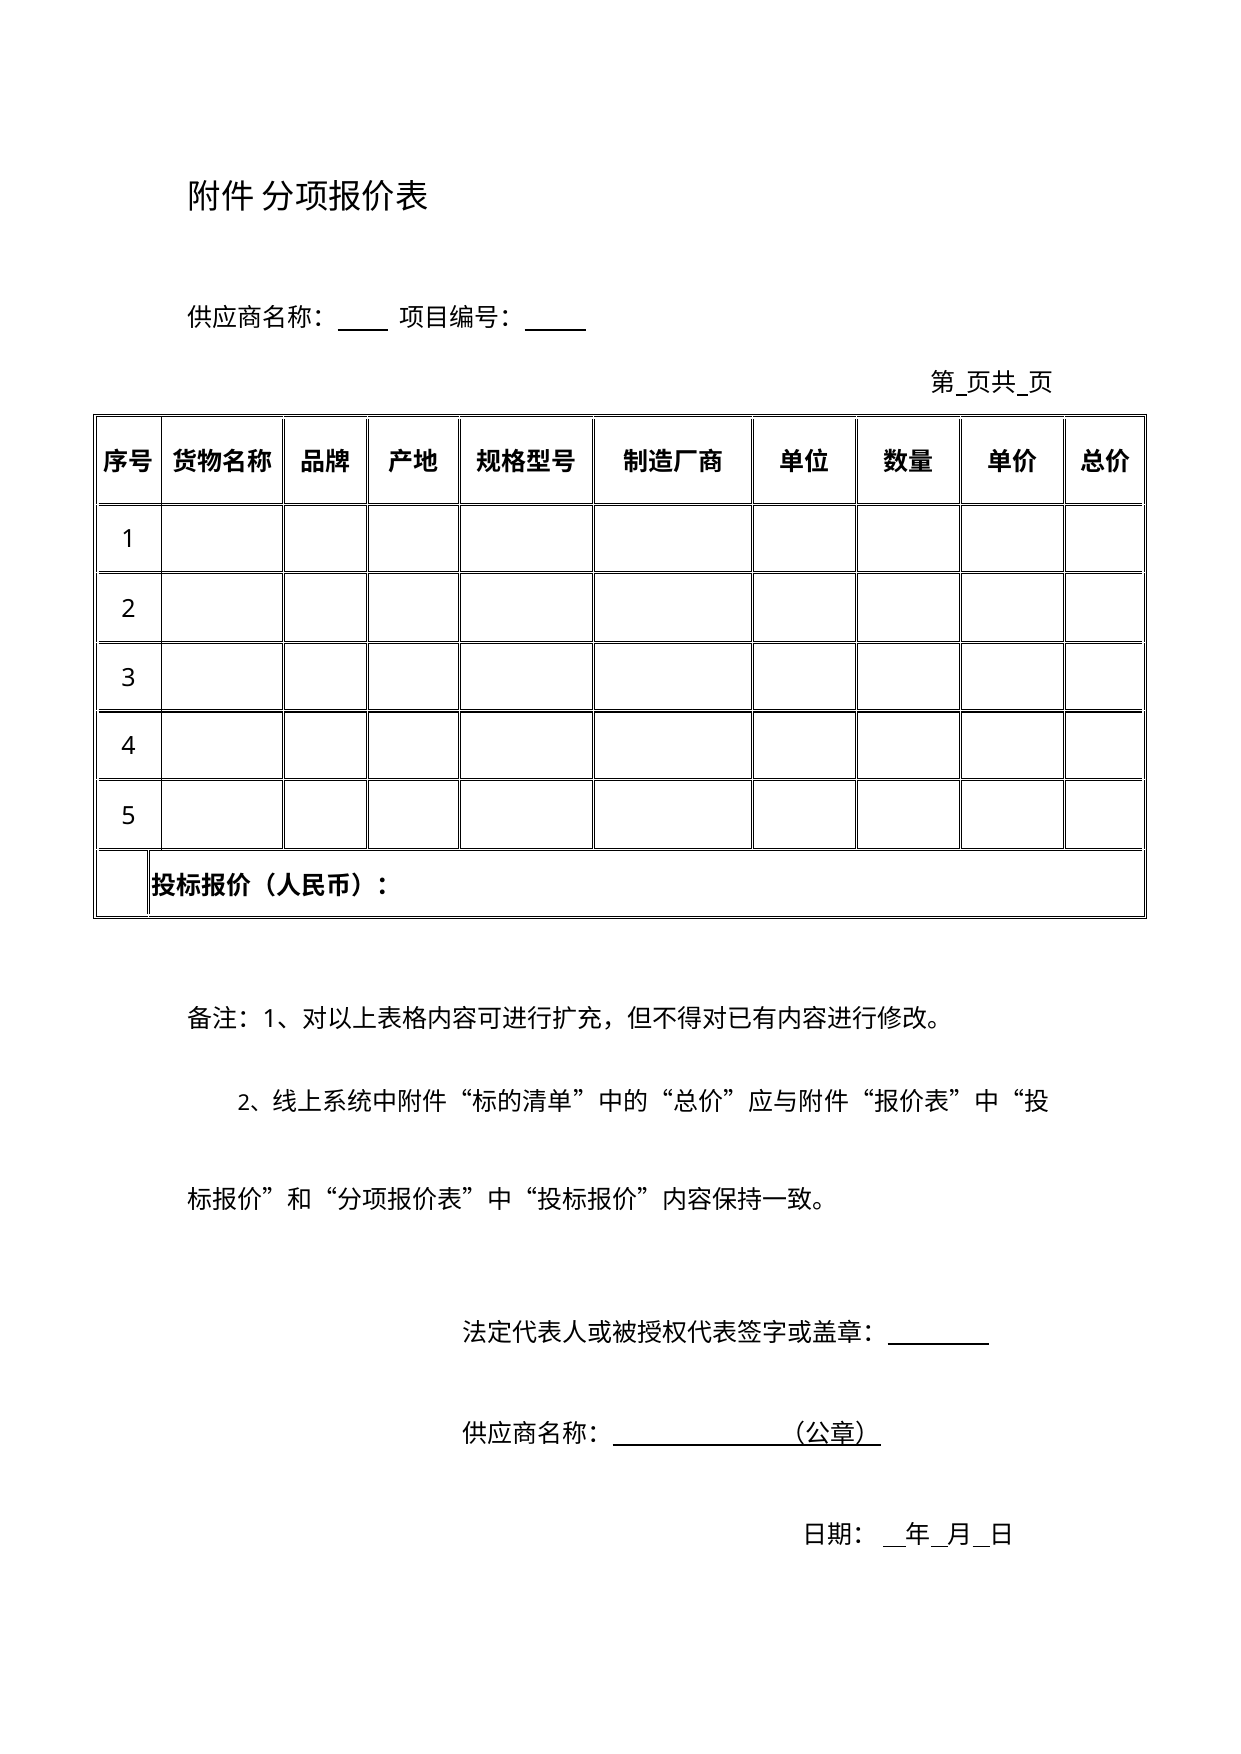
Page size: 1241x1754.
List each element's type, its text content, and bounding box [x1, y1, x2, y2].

table_cell [285, 644, 366, 709]
table_cell [1066, 571, 1144, 641]
table_cell [858, 574, 959, 641]
table_cell 3 [95, 641, 161, 709]
table_cell 投标报价（人民币）： [148, 848, 1145, 916]
table_cell [754, 644, 855, 709]
table_header 序号 [97, 417, 161, 502]
table_cell 5 [97, 778, 161, 848]
table_cell [369, 781, 458, 848]
table_cell [461, 644, 592, 709]
table_header 单位 [753, 417, 856, 502]
text 备注：1、对以上表格内容可进行扩充，但不得对已有内容进行修改。 [187, 984, 1053, 1049]
table_cell [595, 506, 751, 571]
table_cell 2 [97, 571, 161, 641]
table_cell [162, 506, 282, 571]
table_cell [962, 574, 1063, 641]
table_cell [1064, 641, 1145, 709]
table_header 总价 [1064, 417, 1144, 502]
table_cell [369, 506, 458, 571]
table_cell 1 [97, 503, 161, 571]
text 法定代表人或被授权代表签字或盖章： [187, 1298, 1069, 1363]
table_cell [461, 574, 592, 641]
table_cell [285, 506, 366, 571]
table_header 数量 [856, 417, 960, 502]
table_cell [285, 574, 366, 641]
table_header 规格型号 [460, 417, 593, 502]
table_cell [162, 574, 282, 641]
text 第 页共 页 [187, 348, 1053, 413]
list 线上系统中附件“标的清单”中的“总价”应与附件“报价表”中“投标报价”和“分项报价表”中“投标报价”内容保持一致。 [187, 1067, 1053, 1230]
table_cell [858, 644, 959, 709]
table_cell [369, 574, 458, 641]
text 附件 分项报价表 [187, 162, 1053, 227]
table_cell [754, 713, 855, 777]
table_cell [285, 713, 366, 777]
table_cell [162, 781, 282, 848]
text 供应商名称： 项目编号： [187, 283, 1053, 348]
table_cell [858, 781, 959, 848]
text 日期： 年 月 日 [187, 1500, 1053, 1565]
table_header 单价 [960, 417, 1064, 502]
table_cell [1066, 778, 1144, 848]
table_cell [1064, 709, 1145, 777]
table_cell [962, 506, 1063, 571]
table_cell [461, 506, 592, 571]
text 供应商名称： （公章） [187, 1399, 1069, 1464]
table_cell [461, 781, 592, 848]
table_cell [754, 574, 855, 641]
table_cell [754, 781, 855, 848]
table_cell [461, 713, 592, 777]
table_cell [162, 713, 282, 777]
table_header 制造厂商 [594, 415, 753, 502]
table_cell [162, 644, 282, 709]
table_cell [369, 713, 458, 777]
table_cell [369, 644, 458, 709]
table_cell [95, 848, 148, 916]
table_cell [595, 781, 751, 848]
table_cell [858, 713, 959, 777]
table_cell [962, 781, 1063, 848]
table_header 货物名称 [161, 415, 284, 502]
table_cell [962, 713, 1063, 777]
table_cell [858, 506, 959, 571]
table_header 产地 [367, 415, 460, 502]
table_cell [754, 506, 855, 571]
table_cell [1066, 503, 1144, 571]
table_cell [595, 713, 751, 777]
table_cell [595, 644, 751, 709]
table_cell 4 [95, 709, 161, 777]
table_header 品牌 [284, 417, 367, 502]
table_cell [595, 574, 751, 641]
table_cell [962, 644, 1063, 709]
table_cell [285, 781, 366, 848]
